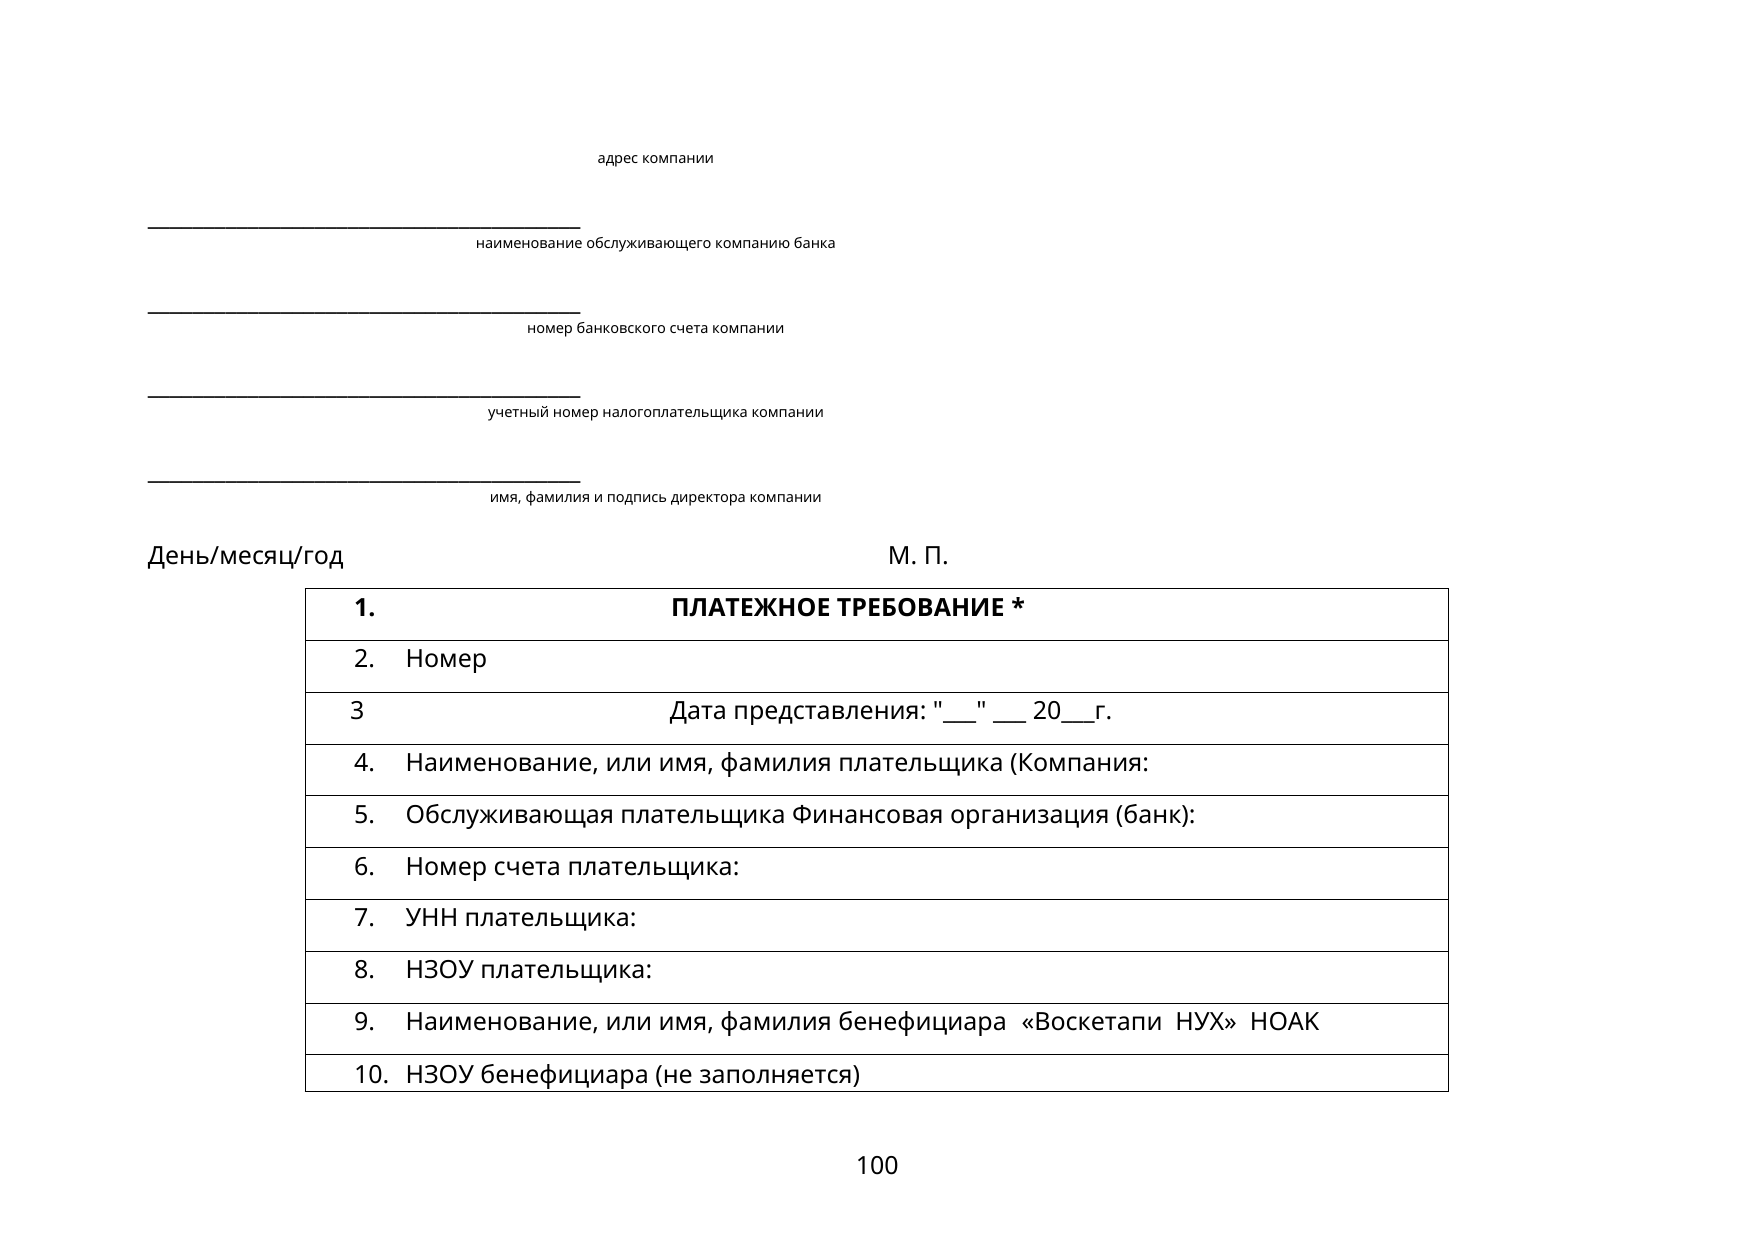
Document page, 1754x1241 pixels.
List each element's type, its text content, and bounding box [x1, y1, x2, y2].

table_cell 8. НЗОУ плательщика: [306, 952, 1448, 1002]
text наименование обслуживающего компанию банка [148, 232, 1163, 267]
text _______________________________________ [148, 283, 1606, 317]
text адрес компании [148, 148, 1163, 182]
text учетный номер налогоплательщика компании [148, 402, 1163, 436]
table_cell 2. Номер [306, 641, 1448, 692]
table_cell 9. Наименование, или имя, фамилия бенефициара «Воскетапи НУХ» HOAK [306, 1004, 1448, 1054]
table_cell 4. Наименование, или имя, фамилия плательщика (Компания: [306, 745, 1448, 795]
text _______________________________________ [148, 368, 1606, 402]
text День/месяц/год М. П. [148, 538, 1606, 572]
text имя, фамилия и подпись директора компании [148, 487, 1163, 521]
table_cell 7. УНН плательщика: [306, 900, 1448, 951]
text номер банковского счета компании [148, 317, 1163, 351]
table_header 1. ПЛАТЕЖНОЕ ТРЕБОВАНИЕ * [306, 589, 1448, 640]
text _______________________________________ [148, 198, 1606, 232]
table_cell 3 Дата представления: "___" ___ 20___г. [306, 693, 1448, 744]
text _______________________________________ [148, 453, 1606, 487]
table_cell 6. Номер счета плательщика: [306, 848, 1448, 899]
table_cell 10. НЗОУ бенефициара (не заполняется) [306, 1055, 1448, 1091]
table_cell 5. Обслуживающая плательщика Финансовая организация (банк): [306, 796, 1448, 847]
